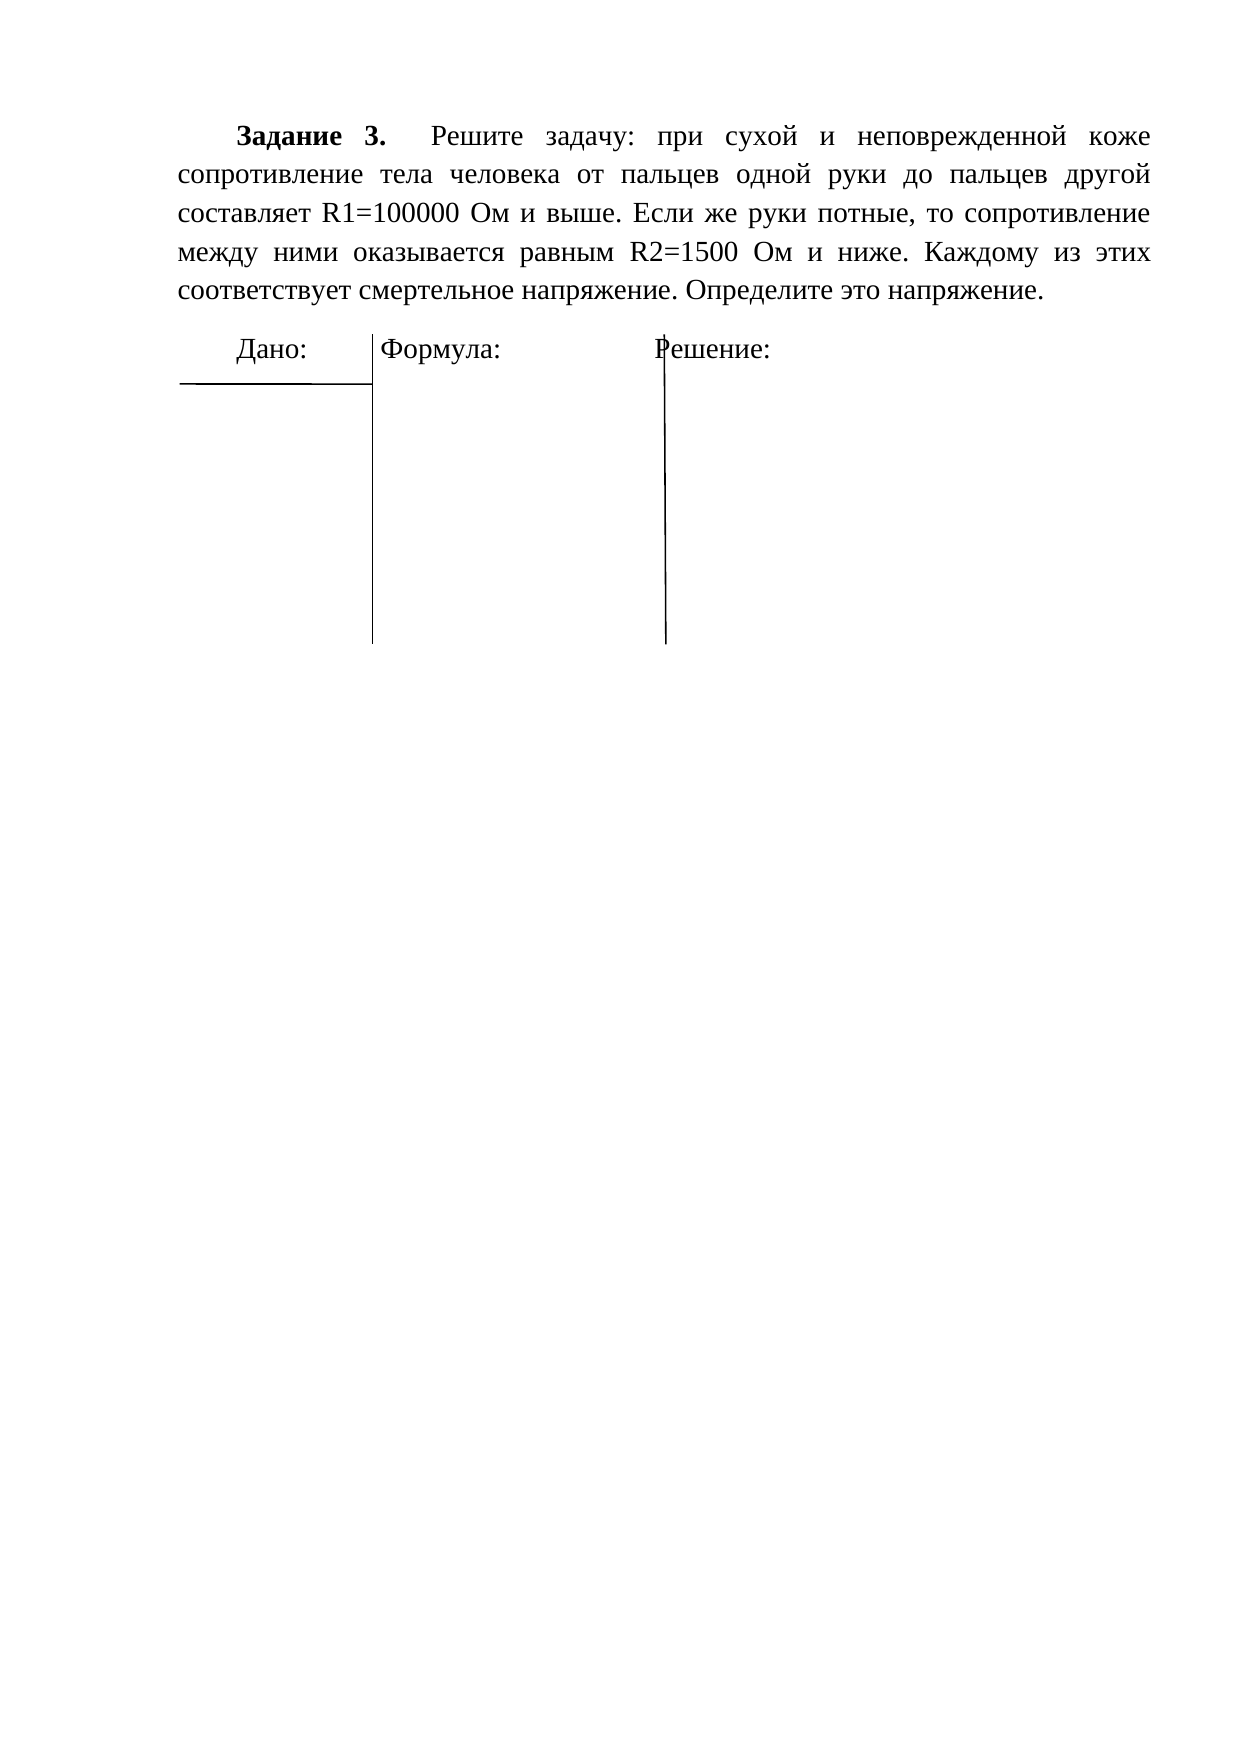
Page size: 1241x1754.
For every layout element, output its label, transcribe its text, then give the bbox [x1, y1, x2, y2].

text Дано: Формула: Решение: [177, 332, 1152, 365]
text Задание 3. Решите задачу: при сухой и неповрежденной коже сопротивление тела человека от пальцев одной руки до пальцев другой составляет R1=100000 Ом и выше. Если же руки потные, то сопротивление между ними оказывается равным R2=1500 Ом и ниже. Каждому из этих соответствует смертельное напряжение. Определите это напряжение. [177, 118, 1152, 306]
